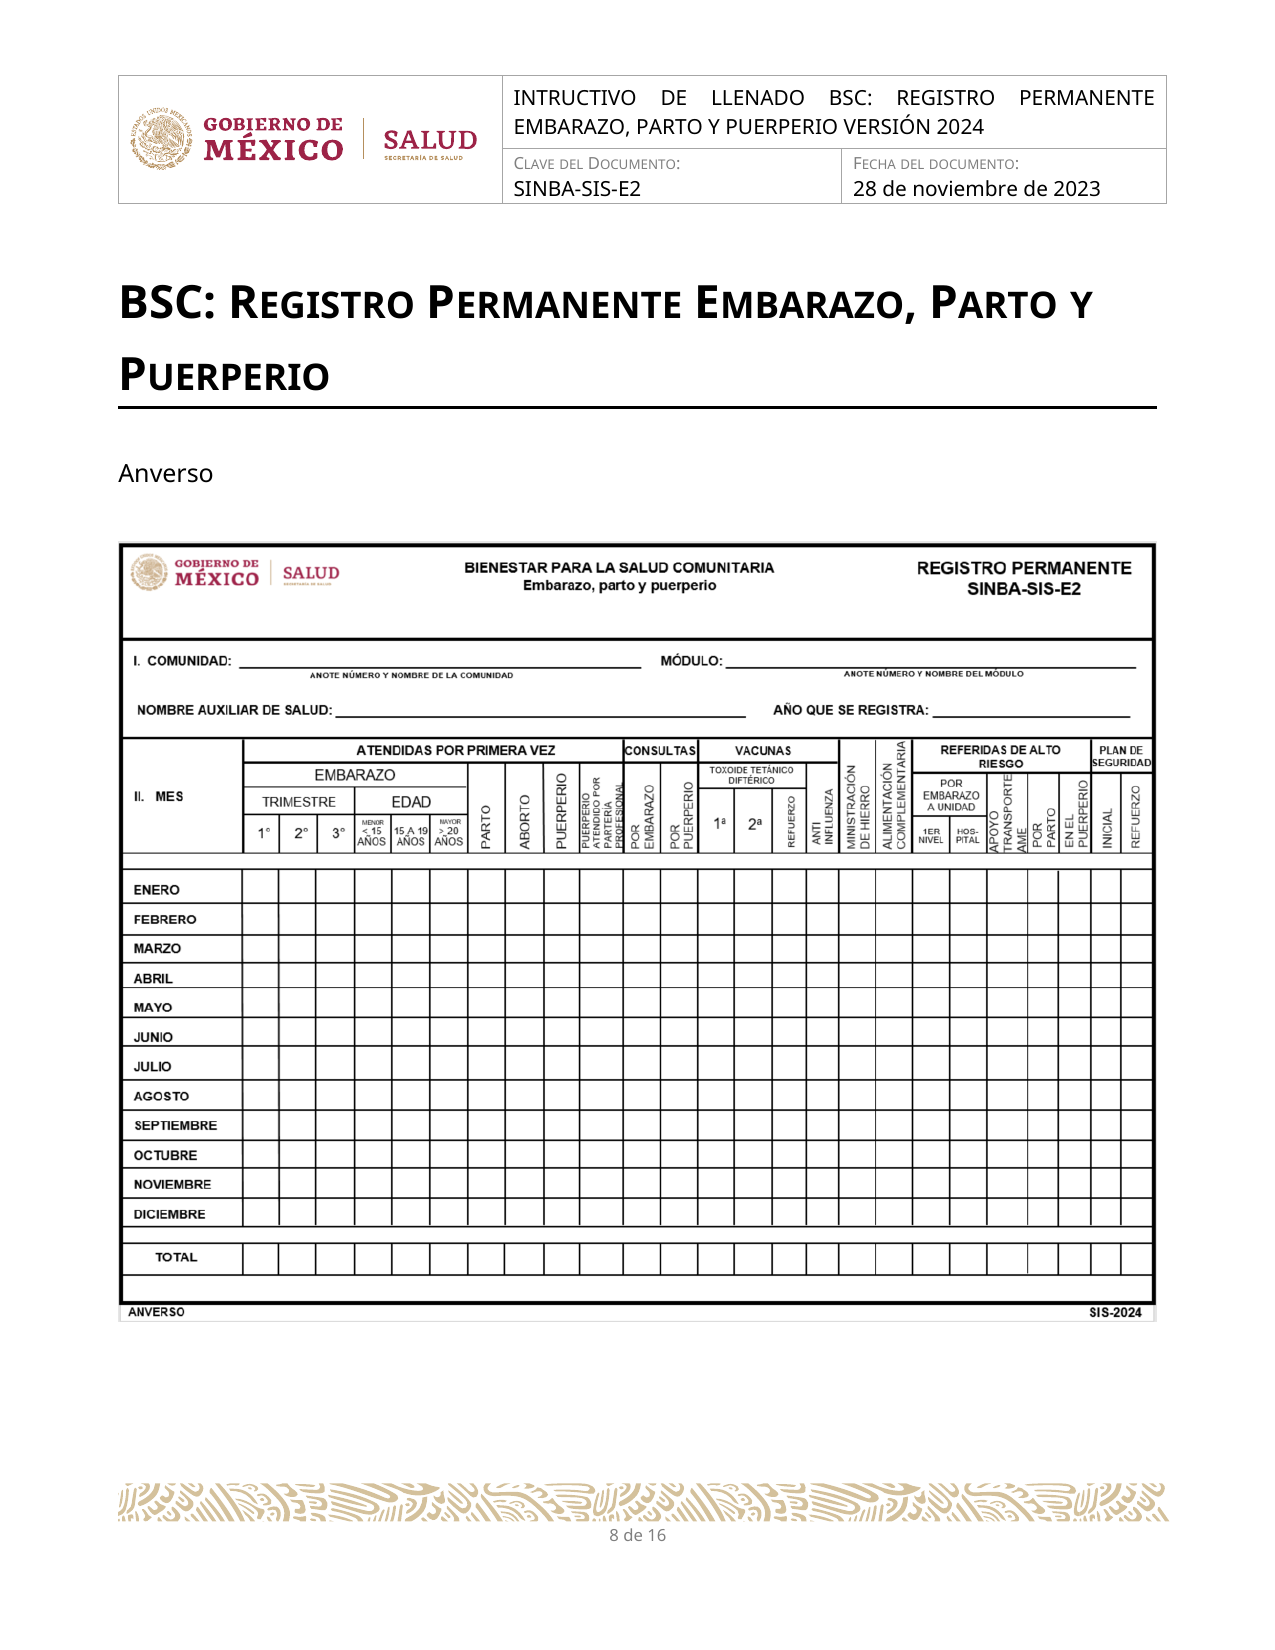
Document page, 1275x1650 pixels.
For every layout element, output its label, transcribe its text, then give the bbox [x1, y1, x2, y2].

subtitle BSC: Registro Permanente Embarazo, Parto y Puerperio [118, 270, 1157, 406]
subtitle Anverso [118, 456, 1157, 490]
picture [118, 541, 1157, 1322]
